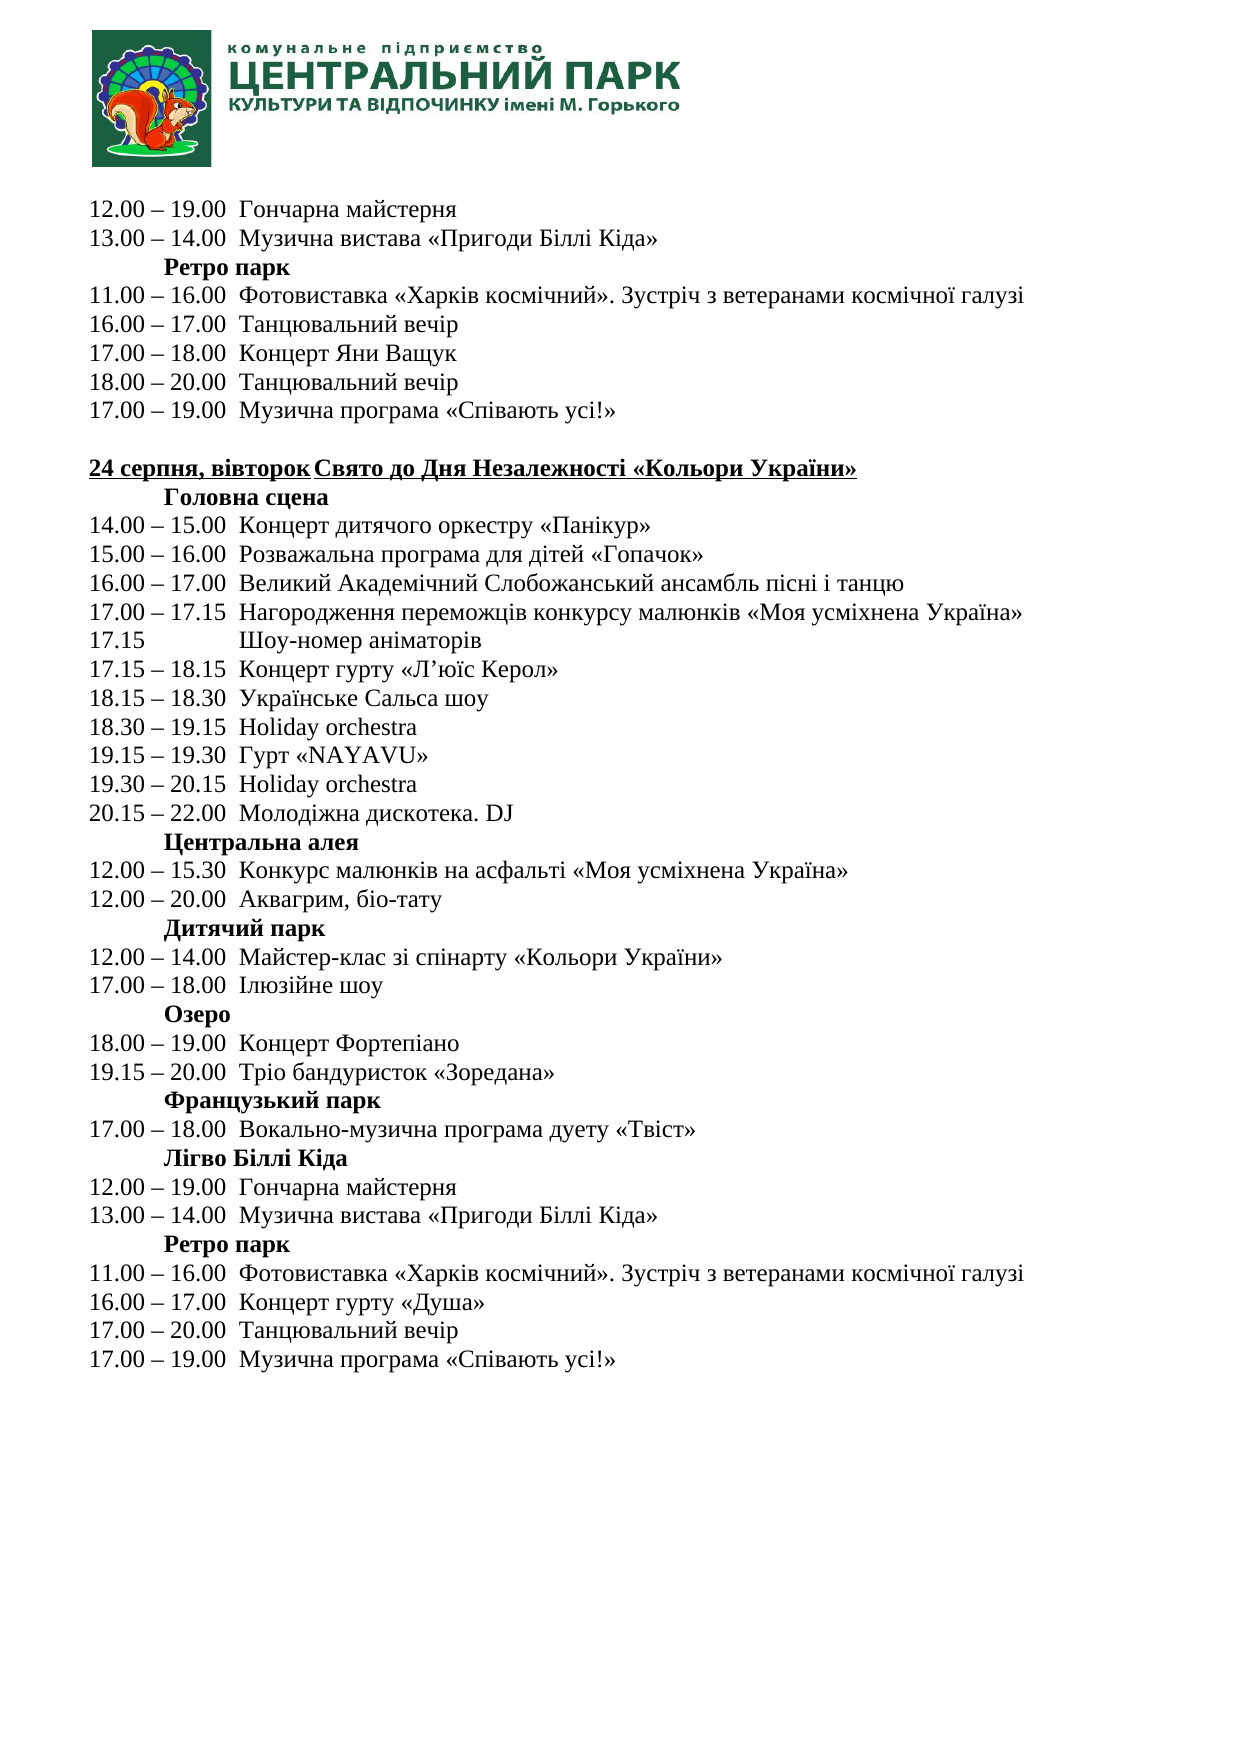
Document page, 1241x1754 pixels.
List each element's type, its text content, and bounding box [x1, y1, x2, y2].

text 15.00 – 16.00 Розважальна програма для дітей «Гопачок» [89, 539, 1167, 568]
text 17.00 – 18.00 Вокально-музична програма дуету «Твіст» [89, 1114, 1167, 1143]
text 18.30 – 19.15 Holiday orchestra [89, 712, 1167, 741]
text 18.00 – 19.00 Концерт Фортепіано [89, 1028, 1167, 1057]
text Лігво Біллі Кіда [89, 1143, 1167, 1172]
text 19.30 – 20.15 Holiday orchestra [89, 769, 1167, 798]
text 17.00 – 18.00 Ілюзійне шоу [89, 971, 1167, 999]
text 17.00 – 20.00 Танцювальний вечір [89, 1316, 1167, 1344]
text Озеро [89, 999, 1167, 1028]
text 13.00 – 14.00 Музична вистава «Пригоди Біллі Кіда» [89, 223, 1167, 252]
text 16.00 – 17.00 Танцювальний вечір [89, 309, 1167, 338]
text 12.00 – 19.00 Гончарна майстерня [89, 194, 1167, 223]
text 17.15 – 18.15 Концерт гурту «Л’юїс Керол» [89, 654, 1167, 683]
text Дитячий парк [89, 913, 1167, 942]
text 17.00 – 18.00 Концерт Яни Ващук [89, 338, 1167, 367]
text 12.00 – 20.00 Аквагрим, біо-тату [89, 884, 1167, 913]
text 11.00 – 16.00 Фотовиставка «Харків космічний». Зустріч з ветеранами космічної галузі [89, 281, 1167, 309]
text 18.00 – 20.00 Танцювальний вечір [89, 367, 1167, 396]
text 19.15 – 20.00 Тріо бандуристок «Зоредана» [89, 1057, 1167, 1086]
text 17.00 – 19.00 Музична програма «Співають усі!» [89, 1344, 1167, 1373]
text 14.00 – 15.00 Концерт дитячого оркестру «Панікур» [89, 511, 1167, 539]
text 12.00 – 15.30 Конкурс малюнків на асфальті «Моя усміхнена Україна» [89, 856, 1167, 884]
text 13.00 – 14.00 Музична вистава «Пригоди Біллі Кіда» [89, 1201, 1167, 1229]
text Центральна алея [89, 827, 1167, 856]
text 16.00 – 17.00 Концерт гурту «Душа» [89, 1287, 1167, 1316]
text 17.00 – 19.00 Музична програма «Співають усі!» [89, 396, 1167, 424]
text 12.00 – 14.00 Майстер-клас зі спінарту «Кольори України» [89, 942, 1167, 971]
text Французький парк [89, 1086, 1167, 1114]
text 16.00 – 17.00 Великий Академічний Слобожанський ансамбль пісні і танцю [89, 568, 1167, 597]
text 18.15 – 18.30 Українське Сальса шоу [89, 683, 1167, 712]
text 24 серпня, вівторок Свято до Дня Незалежності «Кольори України» [89, 453, 1167, 482]
text 20.15 – 22.00 Молодіжна дискотека. DJ [89, 798, 1167, 827]
text 12.00 – 19.00 Гончарна майстерня [89, 1172, 1167, 1201]
text Ретро парк [89, 252, 1167, 281]
text 19.15 – 19.30 Гурт «NAYAVU» [89, 741, 1167, 769]
text 17.00 – 17.15 Нагородження переможців конкурсу малюнків «Моя усміхнена Україна» [89, 597, 1167, 626]
picture [92, 30, 680, 167]
text Ретро парк [89, 1229, 1167, 1258]
text 17.15 Шоу-номер аніматорів [89, 626, 1167, 654]
text 11.00 – 16.00 Фотовиставка «Харків космічний». Зустріч з ветеранами космічної галузі [89, 1258, 1167, 1287]
text Головна сцена [89, 482, 1167, 511]
